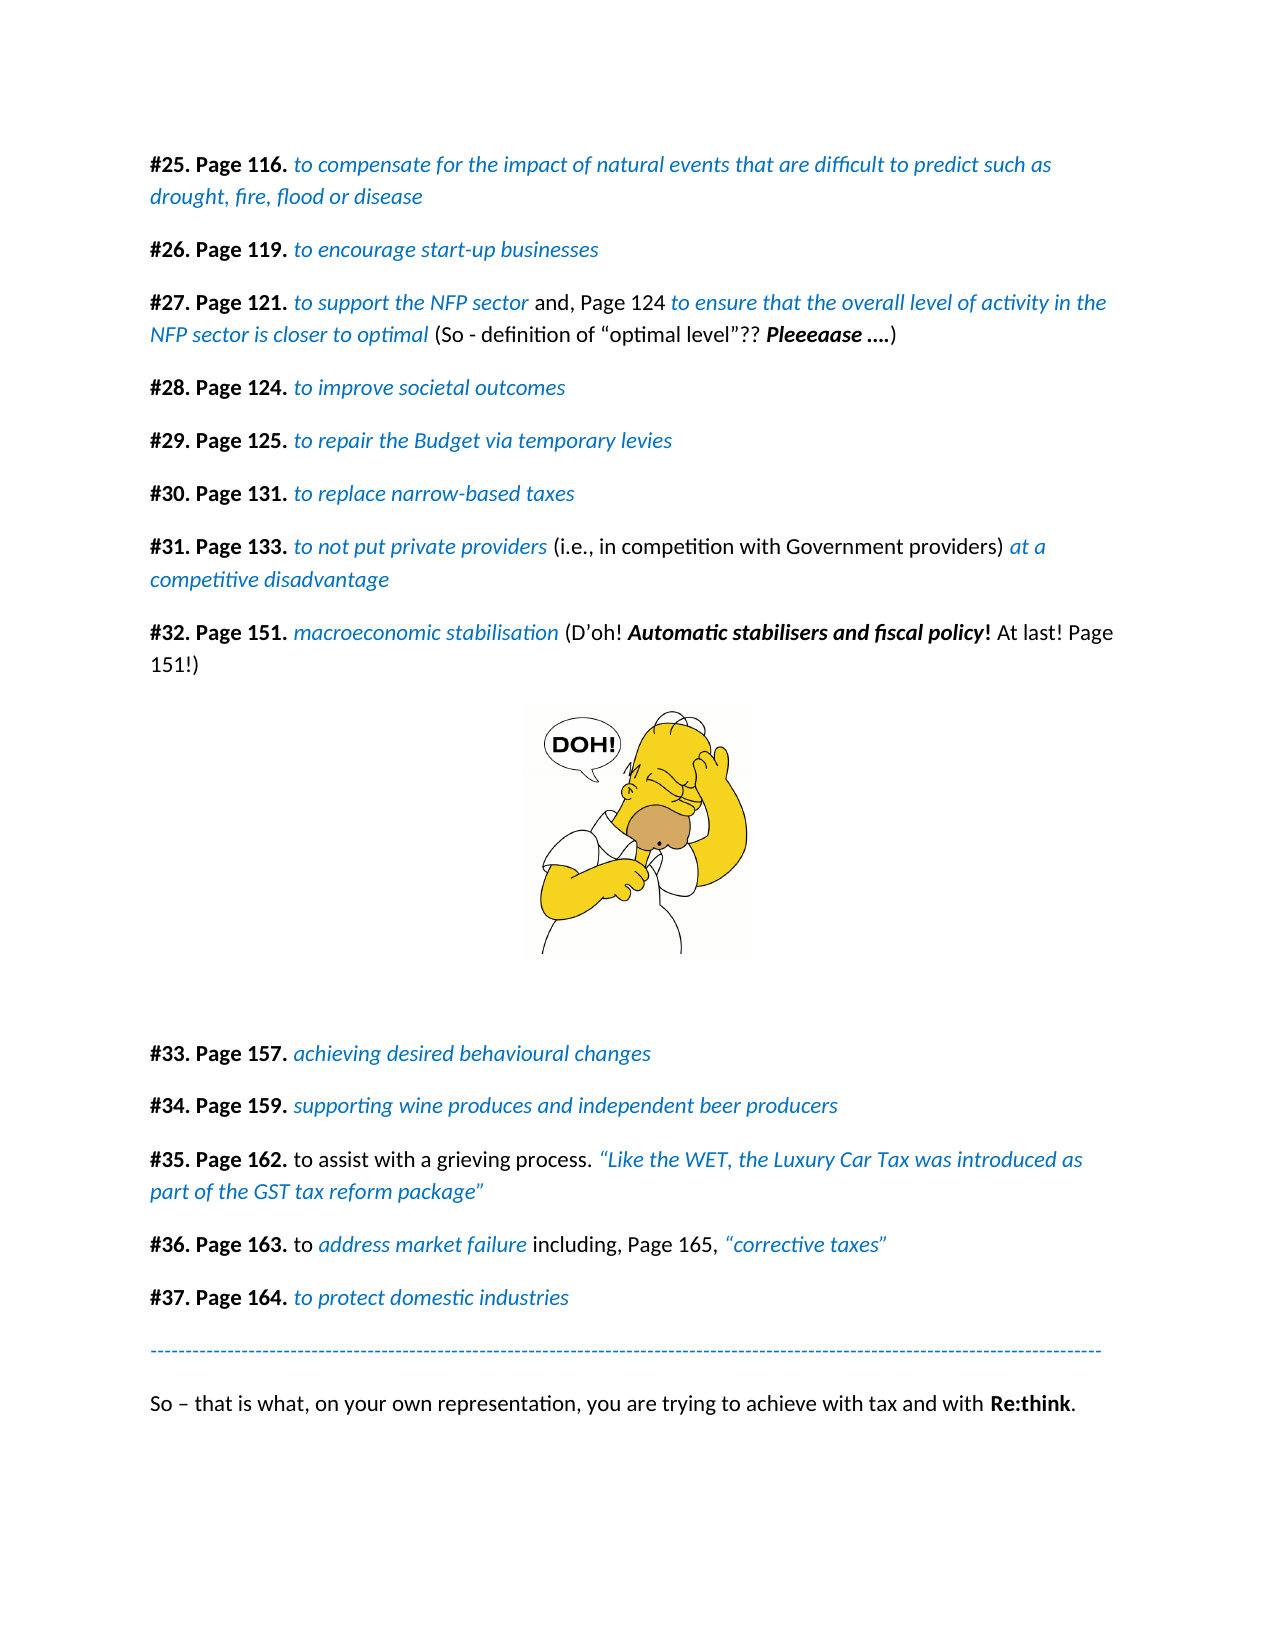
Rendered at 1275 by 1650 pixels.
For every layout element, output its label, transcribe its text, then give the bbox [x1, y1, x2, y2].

text #36. Page 163. to address market failure including, Page 165, “corrective taxes” [150, 1230, 1125, 1258]
picture [522, 702, 753, 961]
text #35. Page 162. to assist with a grieving process. “Like the WET, the Luxury Car Tax was introduced as part of the GST tax reform package” [150, 1145, 1125, 1205]
text #37. Page 164. to protect domestic industries [150, 1283, 1125, 1311]
text #31. Page 133. to not put private providers (i.e., in competition with Government providers) at a competitive disadvantage [150, 532, 1125, 593]
text So – that is what, on your own representation, you are trying to achieve with tax and with Re:think. [150, 1389, 1125, 1417]
text #29. Page 125. to repair the Budget via temporary levies [150, 426, 1125, 454]
text #28. Page 124. to improve societal outcomes [150, 373, 1125, 401]
text #26. Page 119. to encourage start-up businesses [150, 235, 1125, 263]
text #27. Page 121. to support the NFP sector and, Page 124 to ensure that the overall level of activity in the NFP sector is closer to optimal (So - definition of “optimal level”?? Pleeeaase ….) [150, 288, 1125, 348]
text #25. Page 116. to compensate for the impact of natural events that are difficult to predict such as drought, fire, flood or disease [150, 150, 1125, 210]
text #32. Page 151. macroeconomic stabilisation (D’oh! Automatic stabilisers and fiscal policy! At last! Page 151!) [150, 618, 1125, 678]
text #33. Page 157. achieving desired behavioural changes [150, 1039, 1125, 1067]
text ---------------------------------------------------------------------------------------------------------------------------------------- [150, 1336, 1125, 1364]
text #30. Page 131. to replace narrow-based taxes [150, 479, 1125, 507]
text #34. Page 159. supporting wine produces and independent beer producers [150, 1092, 1125, 1120]
